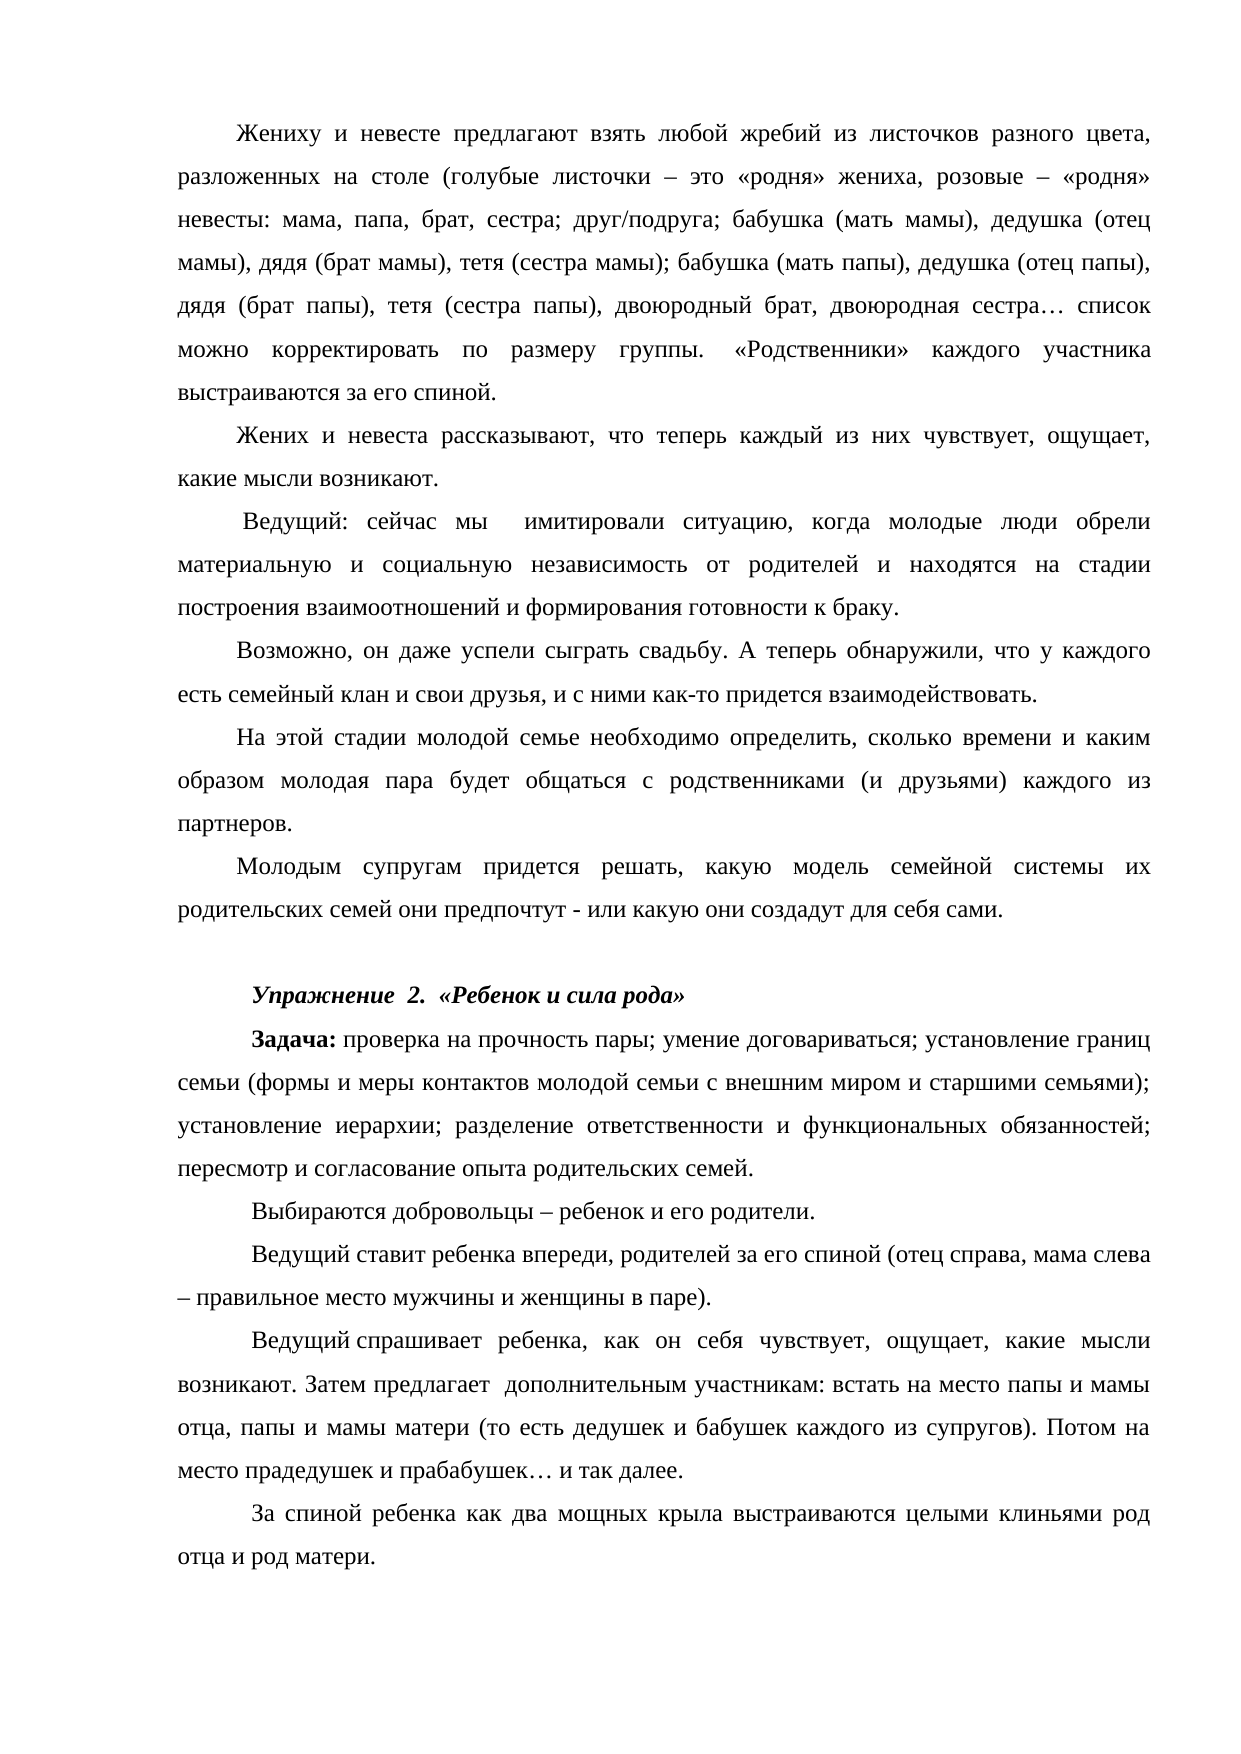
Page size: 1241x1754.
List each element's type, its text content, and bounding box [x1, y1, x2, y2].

text На этой стадии молодой семье необходимо определить, сколько времени и каким образом молодая пара будет общаться с родственниками (и друзьями) каждого из партнеров. [177, 722, 1152, 837]
text Ведущий спрашивает ребенка, как он себя чувствует, ощущает, какие мысли возникают. Затем предлагает дополнительным участникам: встать на место папы и мамы отца, папы и мамы матери (то есть дедушек и бабушек каждого из супругов). Потом на место прадедушек и прабабушек… и так далее. [177, 1326, 1152, 1484]
text Жениху и невесте предлагают взять любой жребий из листочков разного цвета, разложенных на столе (голубые листочки – это «родня» жениха, розовые – «родня» невесты: мама, папа, брат, сестра; друг/подруга; бабушка (мать мамы), дедушка (отец мамы), дядя (брат мамы), тетя (сестра мамы); бабушка (мать папы), дедушка (отец папы), дядя (брат папы), тетя (сестра папы), двоюродный брат, двоюродная сестра… список можно корректировать по размеру группы. «Родственники» каждого участника выстраиваются за его спиной. [177, 118, 1152, 406]
text Ведущий: сейчас мы имитировали ситуацию, когда молодые люди обрели материальную и социальную независимость от родителей и находятся на стадии построения взаимоотношений и формирования готовности к браку. [177, 506, 1152, 621]
text Ведущий ставит ребенка впереди, родителей за его спиной (отец справа, мама слева – правильное место мужчины и женщины в паре). [177, 1239, 1152, 1311]
text За спиной ребенка как два мощных крыла выстраиваются целыми клиньями род отца и род матери. [177, 1498, 1152, 1570]
text Молодым супругам придется решать, какую модель семейной системы их родительских семей они предпочтут - или какую они создадут для себя сами. [177, 851, 1152, 923]
text Упражнение 2. «Ребенок и сила рода» [177, 981, 1152, 1009]
text Задача: проверка на прочность пары; умение договариваться; установление границ семьи (формы и меры контактов молодой семьи с внешним миром и старшими семьями); установление иерархии; разделение ответственности и функциональных обязанностей; пересмотр и согласование опыта родительских семей. [177, 1024, 1152, 1182]
text Выбираются добровольцы – ребенок и его родители. [177, 1196, 1152, 1225]
text Возможно, он даже успели сыграть свадьбу. А теперь обнаружили, что у каждого есть семейный клан и свои друзья, и с ними как-то придется взаимодействовать. [177, 636, 1152, 707]
text Жених и невеста рассказывают, что теперь каждый из них чувствует, ощущает, какие мысли возникают. [177, 420, 1152, 492]
